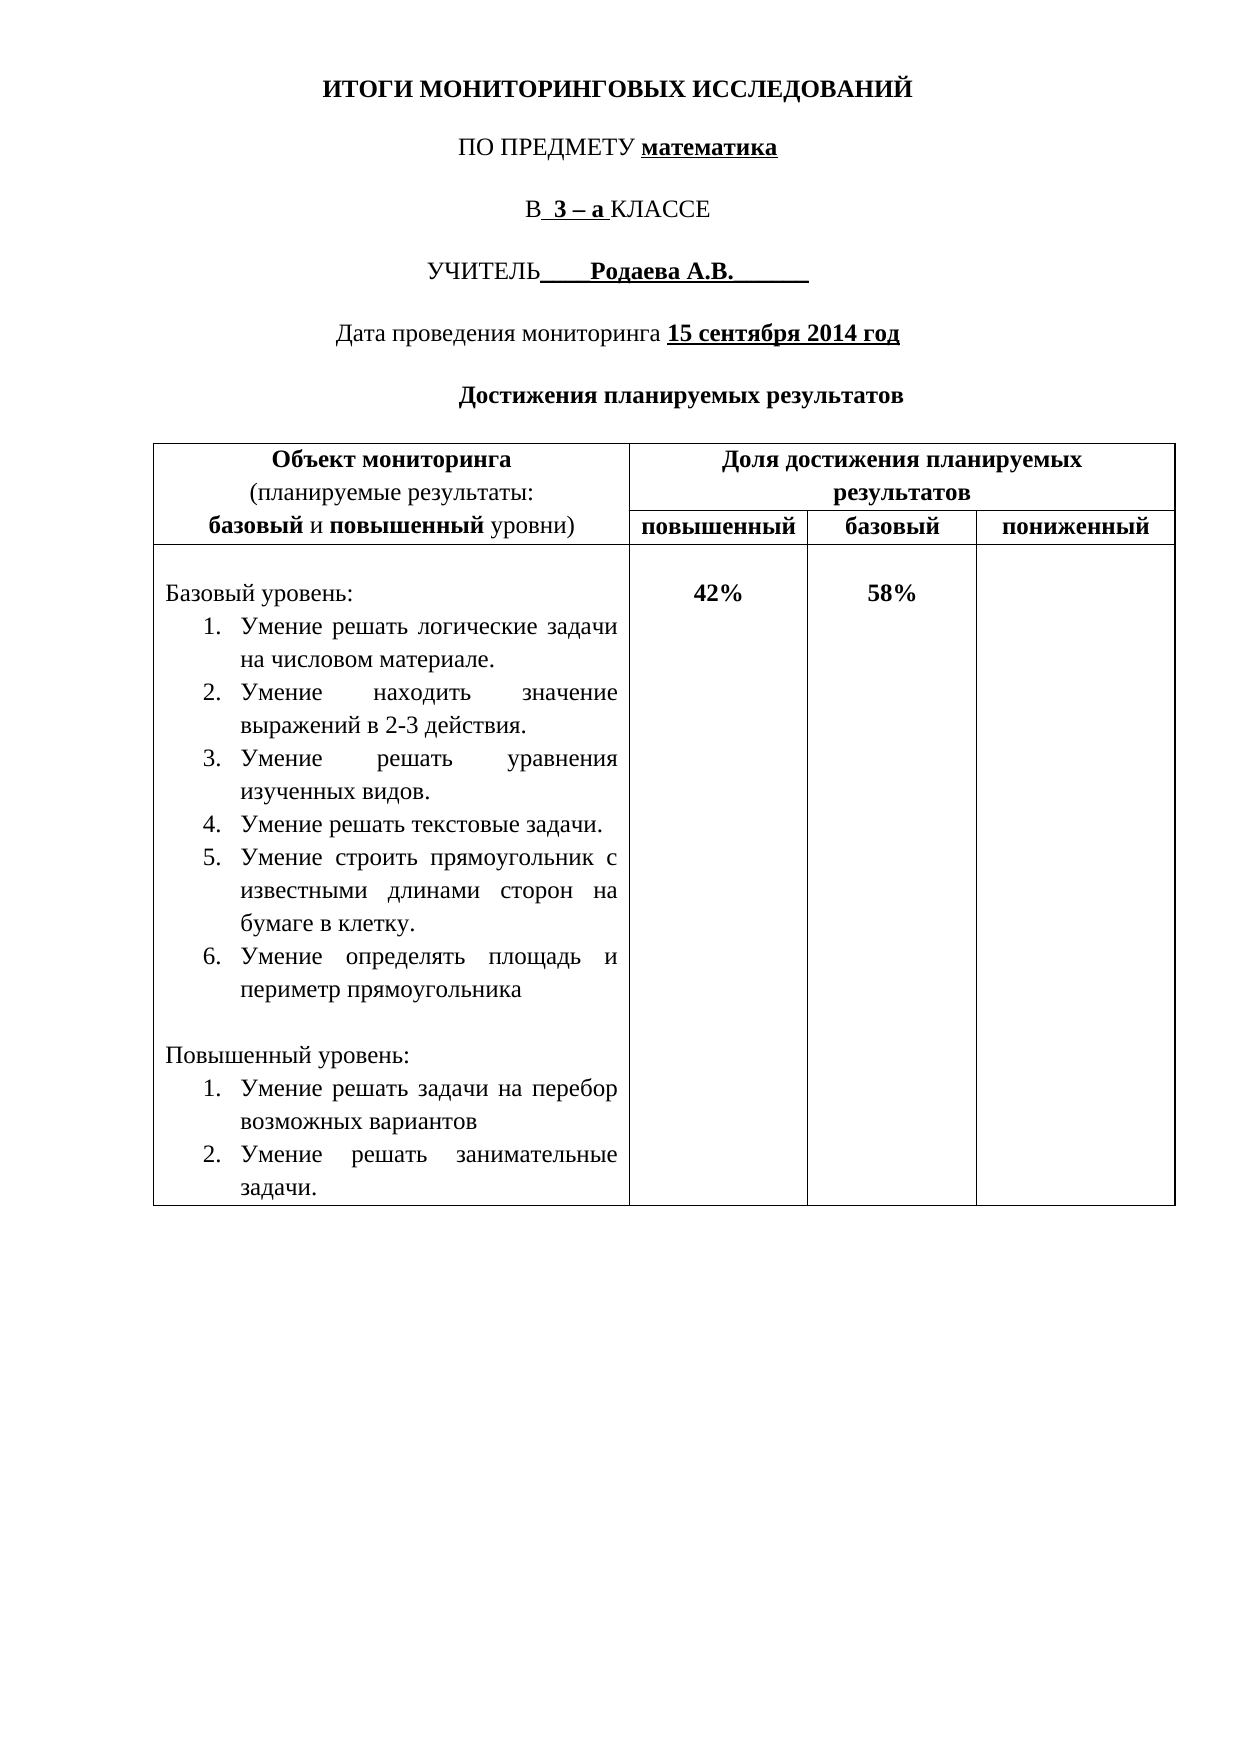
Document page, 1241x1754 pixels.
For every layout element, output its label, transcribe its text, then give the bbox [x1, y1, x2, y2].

text В 3 – а КЛАССЕ [83, 194, 1152, 223]
table_cell Базовый уровень: Умение решать логические задачи на числовом материале. Умение находить значение выражений в 2-3 действия. Умение решать уравнения изученных видов. Умение решать текстовые задачи. Умение строить прямоугольник с известными длинами сторон на бумаге в клетку. Умение определять площадь и периметр прямоугольника Повышенный уровень: Умение решать задачи на перебор возможных вариантов Умение решать занимательные задачи. [154, 545, 629, 1205]
table_header Объект мониторинга (планируемые результаты: базовый и повышенный уровни) [154, 444, 629, 544]
text УЧИТЕЛЬ____Родаева А.В.______ [83, 256, 1152, 285]
text ПО ПРЕДМЕТУ математика [83, 132, 1152, 161]
text ИТОГИ МОНИТОРИНГОВЫХ ИССЛЕДОВАНИЙ [83, 74, 1152, 103]
table_cell [977, 545, 1174, 1205]
table_cell 42% [630, 545, 807, 1205]
table_cell повышенный [630, 511, 807, 544]
table_cell 58% [808, 545, 976, 1205]
text Достижения планируемых результатов [458, 381, 1152, 409]
text Дата проведения мониторинга 15 сентября 2014 год [83, 318, 1152, 347]
table_cell базовый [808, 511, 976, 544]
table_cell пониженный [977, 511, 1174, 544]
table_header Доля достижения планируемых результатов [630, 444, 1174, 510]
